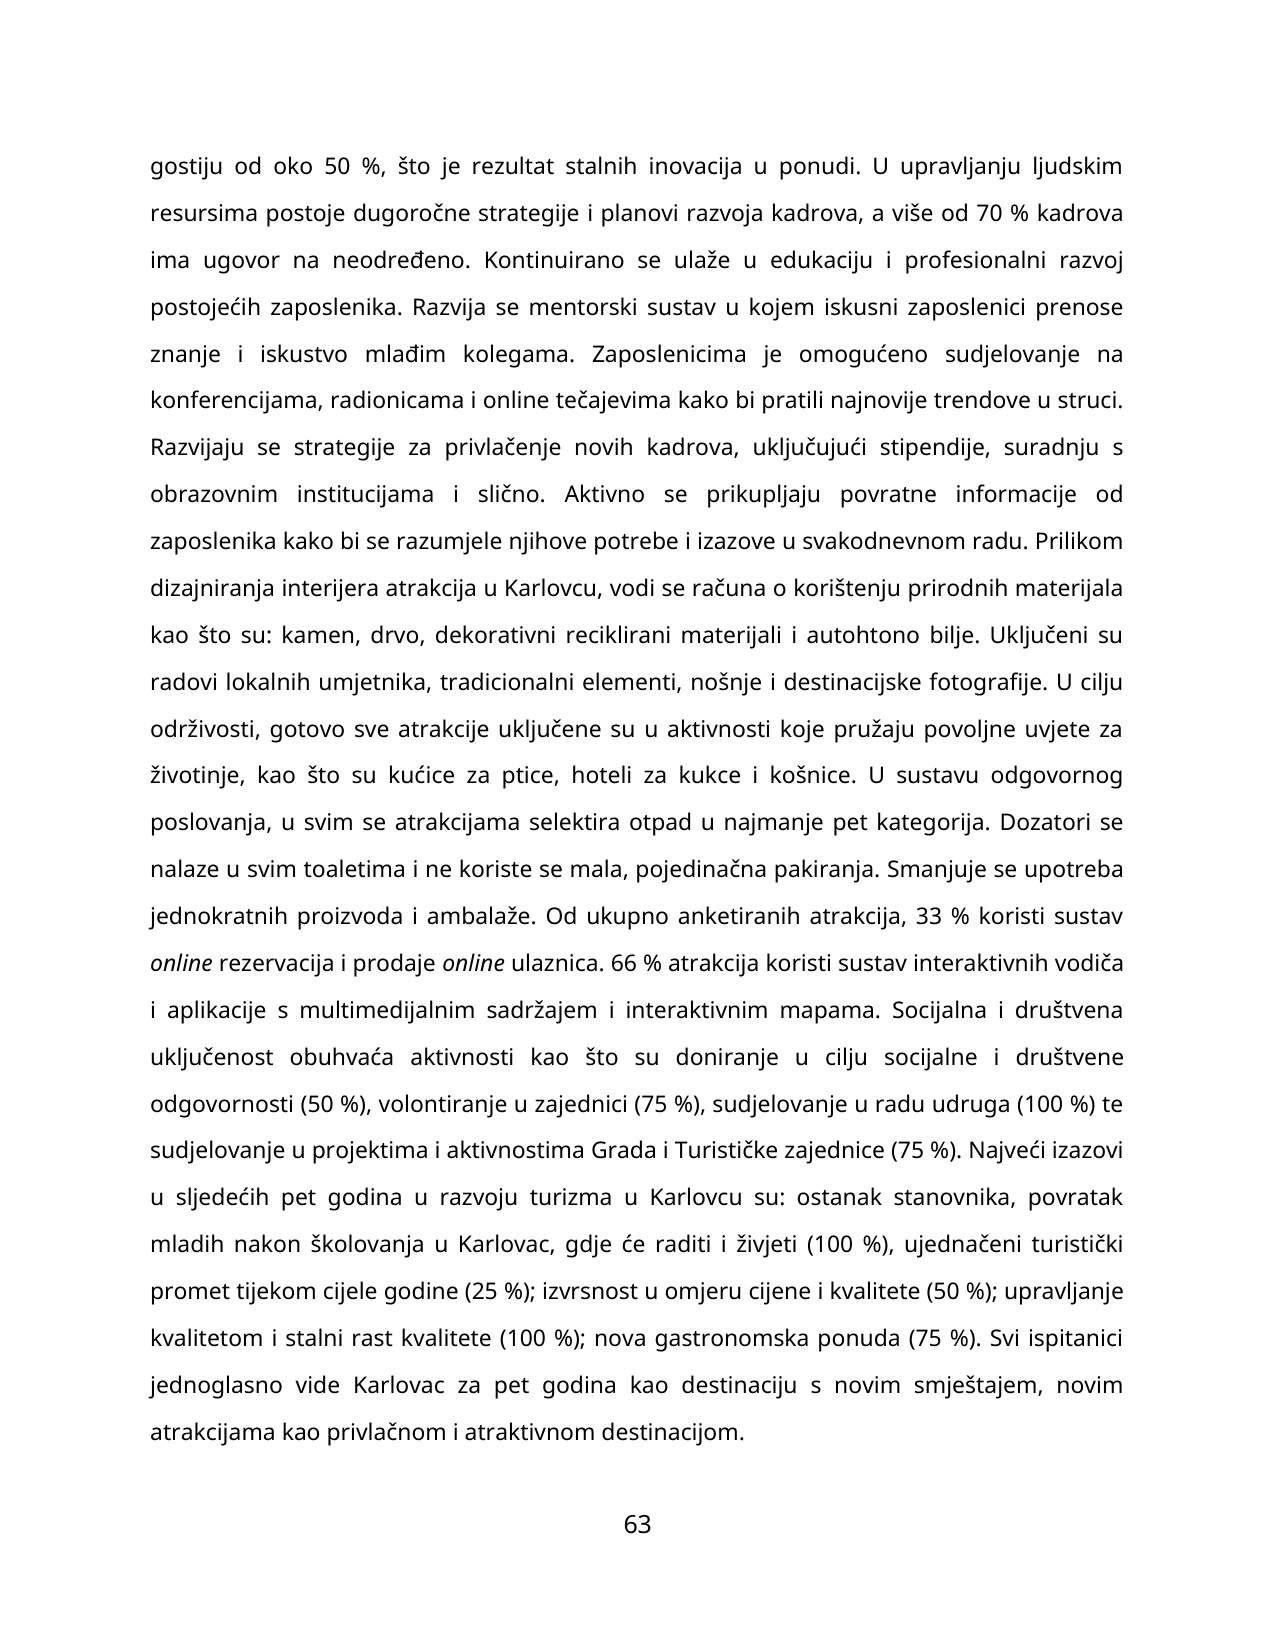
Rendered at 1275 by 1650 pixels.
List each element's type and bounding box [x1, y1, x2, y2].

text [150, 150, 1125, 1447]
